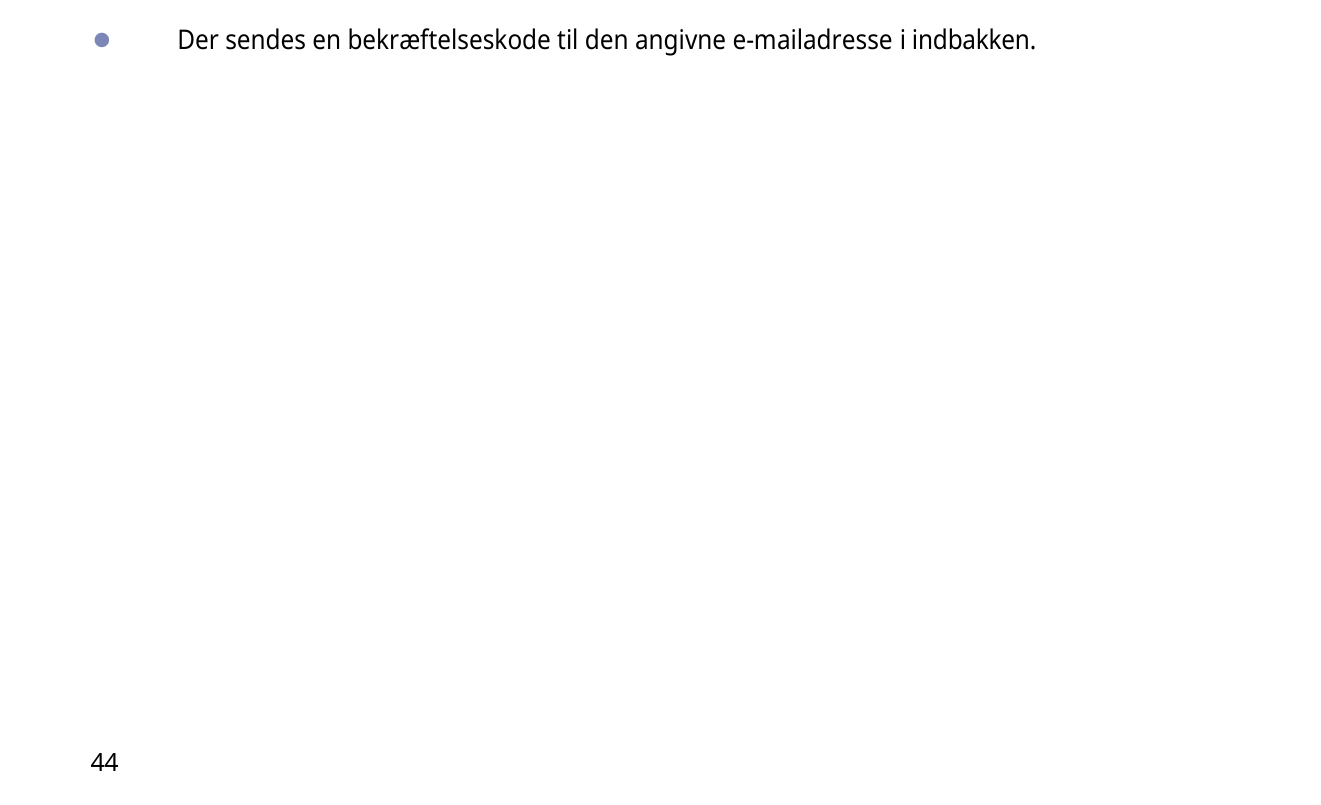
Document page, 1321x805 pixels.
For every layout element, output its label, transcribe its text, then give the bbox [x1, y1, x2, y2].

list Der sendes en bekræftelseskode til den angivne e-mailadresse i indbakken. [92, 21, 1258, 58]
